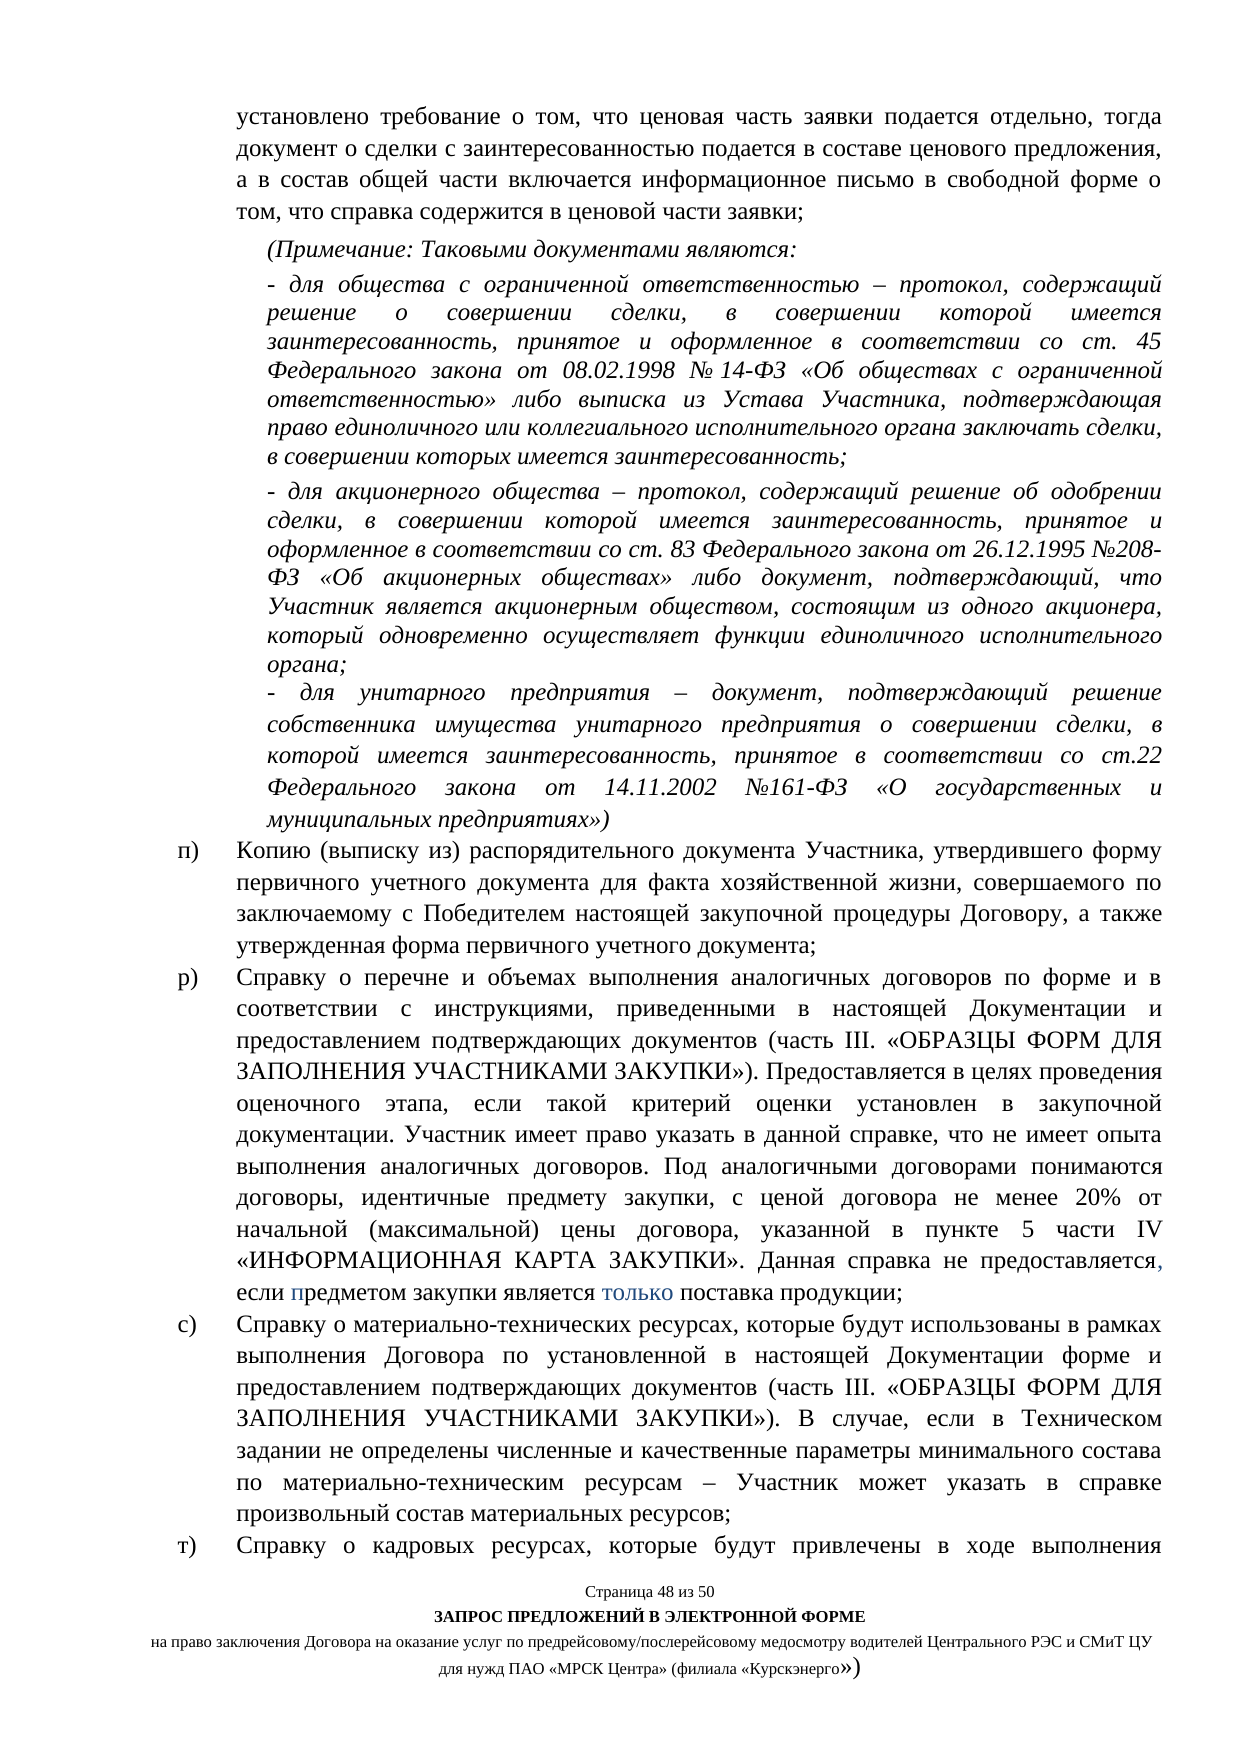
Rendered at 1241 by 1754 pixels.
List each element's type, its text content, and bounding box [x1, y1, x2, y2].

list Справку о материально-технических ресурсах, которые будут использованы в рамках выполнения Договора по установленной в настоящей Документации форме и предоставлением подтверждающих документов (часть III. «ОБРАЗЦЫ ФОРМ ДЛЯ ЗАПОЛНЕНИЯ УЧАСТНИКАМИ ЗАКУПКИ»). В случае, если в Техническом задании не определены численные и качественные параметры минимального состава по материально-техническим ресурсам – Участник может указать в справке произвольный состав материальных ресурсов; [177, 1309, 1163, 1527]
list (Примечание: Таковыми документами являются: [267, 234, 1163, 262]
list - для акционерного общества – протокол, содержащий решение об одобрении сделки, в совершении которой имеется заинтересованность, принятое и оформленное в соответствии со ст. 83 Федерального закона от 26.12.1995 №208-ФЗ «Об акционерных обществах» либо документ, подтверждающий, что Участник является акционерным обществом, состоящим из одного акционера, который одновременно осуществляет функции единоличного исполнительного органа; [267, 476, 1163, 677]
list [177, 101, 1163, 225]
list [177, 1530, 1163, 1558]
list - для общества с ограниченной ответственностью – протокол, содержащий решение о совершении сделки, в совершении которой имеется заинтересованность, принятое и оформленное в соответствии со ст. 45 Федерального закона от 08.02.1998 № 14-ФЗ «Об обществах с ограниченной ответственностью» либо выписка из Устава Участника, подтверждающая право единоличного или коллегиального исполнительного органа заключать сделки, в совершении которых имеется заинтересованность; [267, 269, 1163, 470]
list - для унитарного предприятия – документ, подтверждающий решение собственника имущества унитарного предприятия о совершении сделки, в которой имеется заинтересованность, принятое в соответствии со ст.22 Федерального закона от 14.11.2002 №161-ФЗ «О государственных и муниципальных предприятиях») [267, 677, 1163, 832]
list Справку о перечне и объемах выполнения аналогичных договоров по форме и в соответствии с инструкциями, приведенными в настоящей Документации и предоставлением подтверждающих документов (часть III. «ОБРАЗЦЫ ФОРМ ДЛЯ ЗАПОЛНЕНИЯ УЧАСТНИКАМИ ЗАКУПКИ»). Предоставляется в целях проведения оценочного этапа, если такой критерий оценки установлен в закупочной документации. Участник имеет право указать в данной справке, что не имеет опыта выполнения аналогичных договоров. Под аналогичными договорами понимаются договоры, идентичные предмету закупки, с ценой договора не менее 20% от начальной (максимальной) цены договора, указанной в пункте 5 части IV «ИНФОРМАЦИОННАЯ КАРТА ЗАКУПКИ». Данная справка не предоставляется, если предметом закупки является только поставка продукции; [177, 962, 1163, 1306]
list Копию (выписку из) распорядительного документа Участника, утвердившего форму первичного учетного документа для факта хозяйственной жизни, совершаемого по заключаемому с Победителем настоящей закупочной процедуры Договору, а также утвержденная форма первичного учетного документа; [177, 835, 1163, 959]
